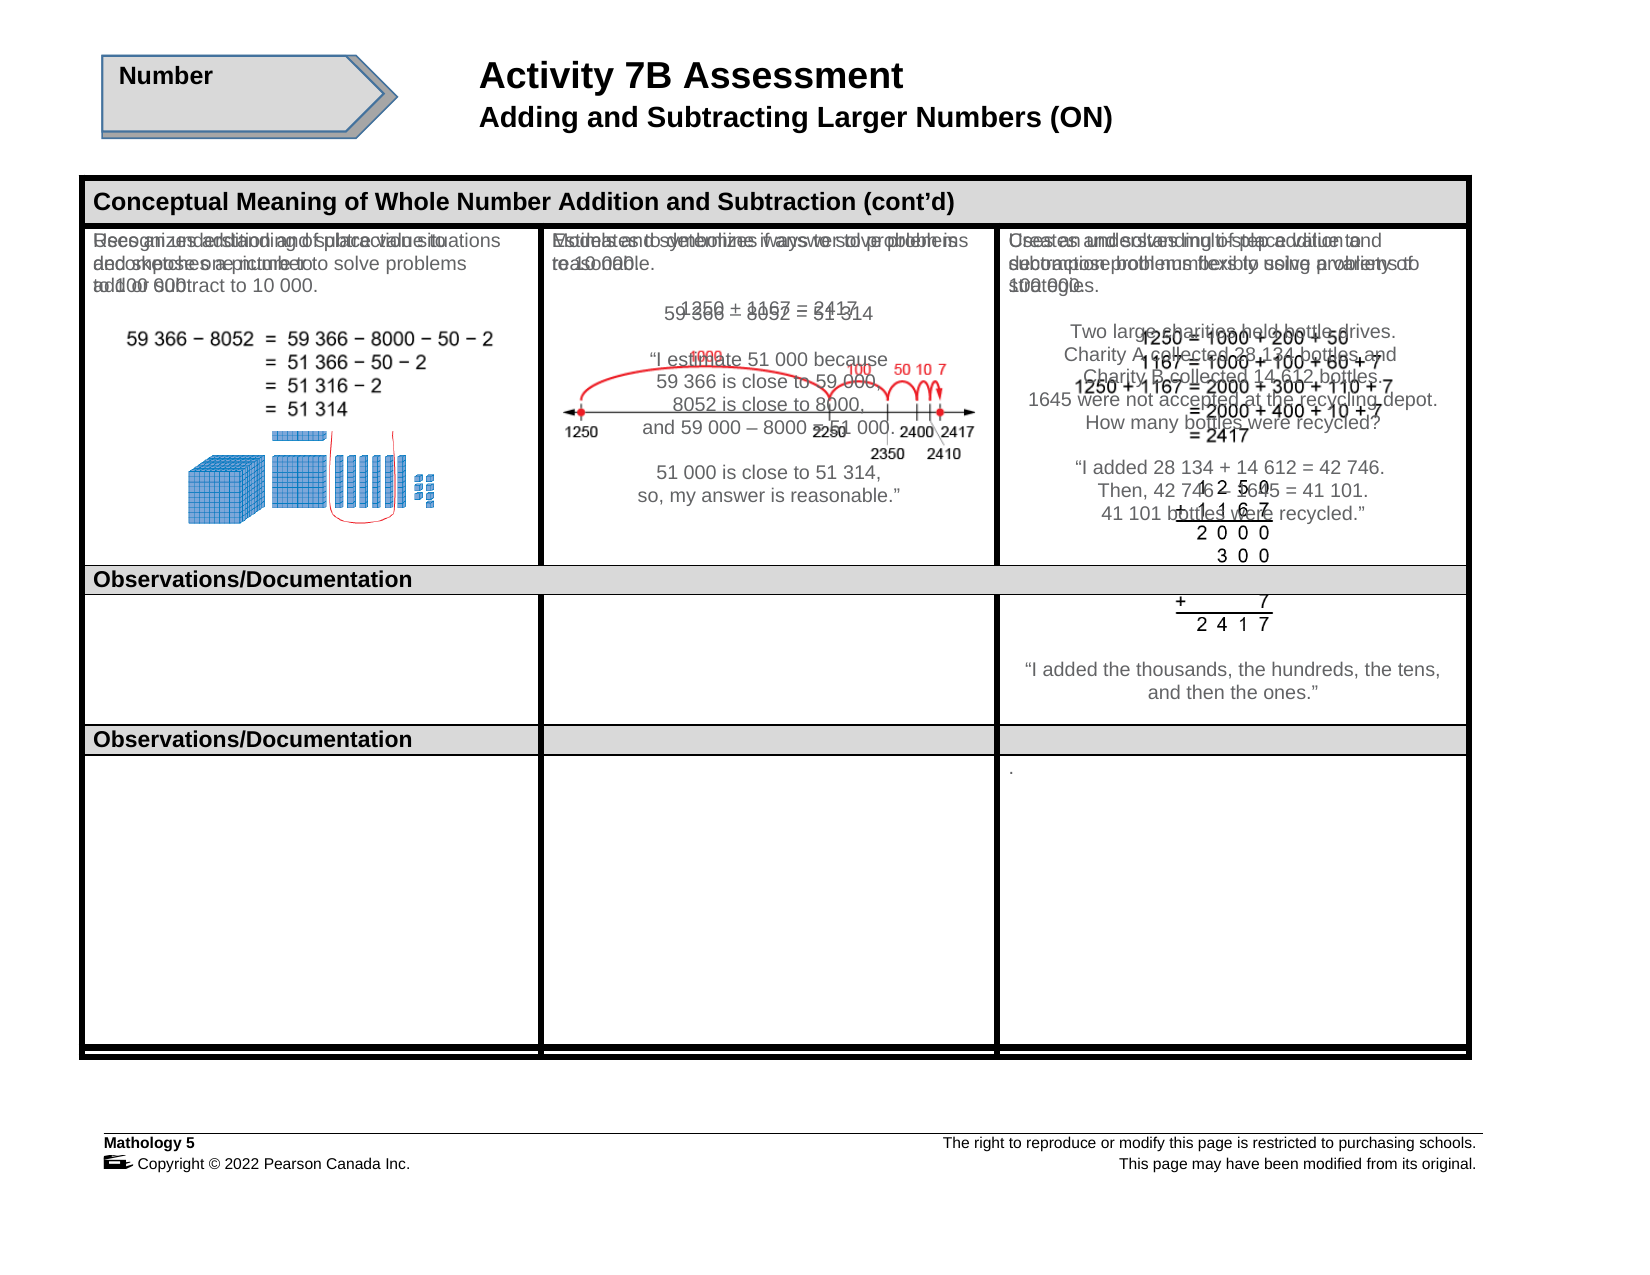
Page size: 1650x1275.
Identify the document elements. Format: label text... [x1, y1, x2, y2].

table_header Conceptual Meaning of Whole Number Addition and Subtraction (cont’d) [85, 181, 1466, 223]
table_cell [85, 595, 538, 1044]
picture [103, 1155, 134, 1169]
table_cell Uses an understanding of place value to decompose one number to solve problems to 100 000. [85, 229, 538, 565]
table_cell [544, 595, 994, 1044]
table_cell [1000, 595, 1466, 1044]
picture [113, 319, 509, 431]
table_cell Creates and solves multi-step addition and subtraction problems flexibly using a variety of strategies. Two large charities held bottle drives. Charity A collected 28 134 bottles and Charity B collected 14 612 bottles. 1645 were not accepted at the recycling depot. How many bottles were recycled? “I added 28 134 + 14 612 = 42 746. Then, 42 746 – 1645 = 41 101. 41 101 bottles were recycled.” [1000, 229, 1466, 565]
table_cell Estimates to determine if answer to problem is reasonable. 59 366 – 8052 = 51 314 “I estimate 51 000 because 59 366 is close to 59 000, 8052 is close to 8000, and 59 000 – 8000 = 51 000. 51 000 is close to 51 314, so, my answer is reasonable.” [544, 229, 994, 565]
table_cell Observations/Documentation [85, 566, 1466, 594]
